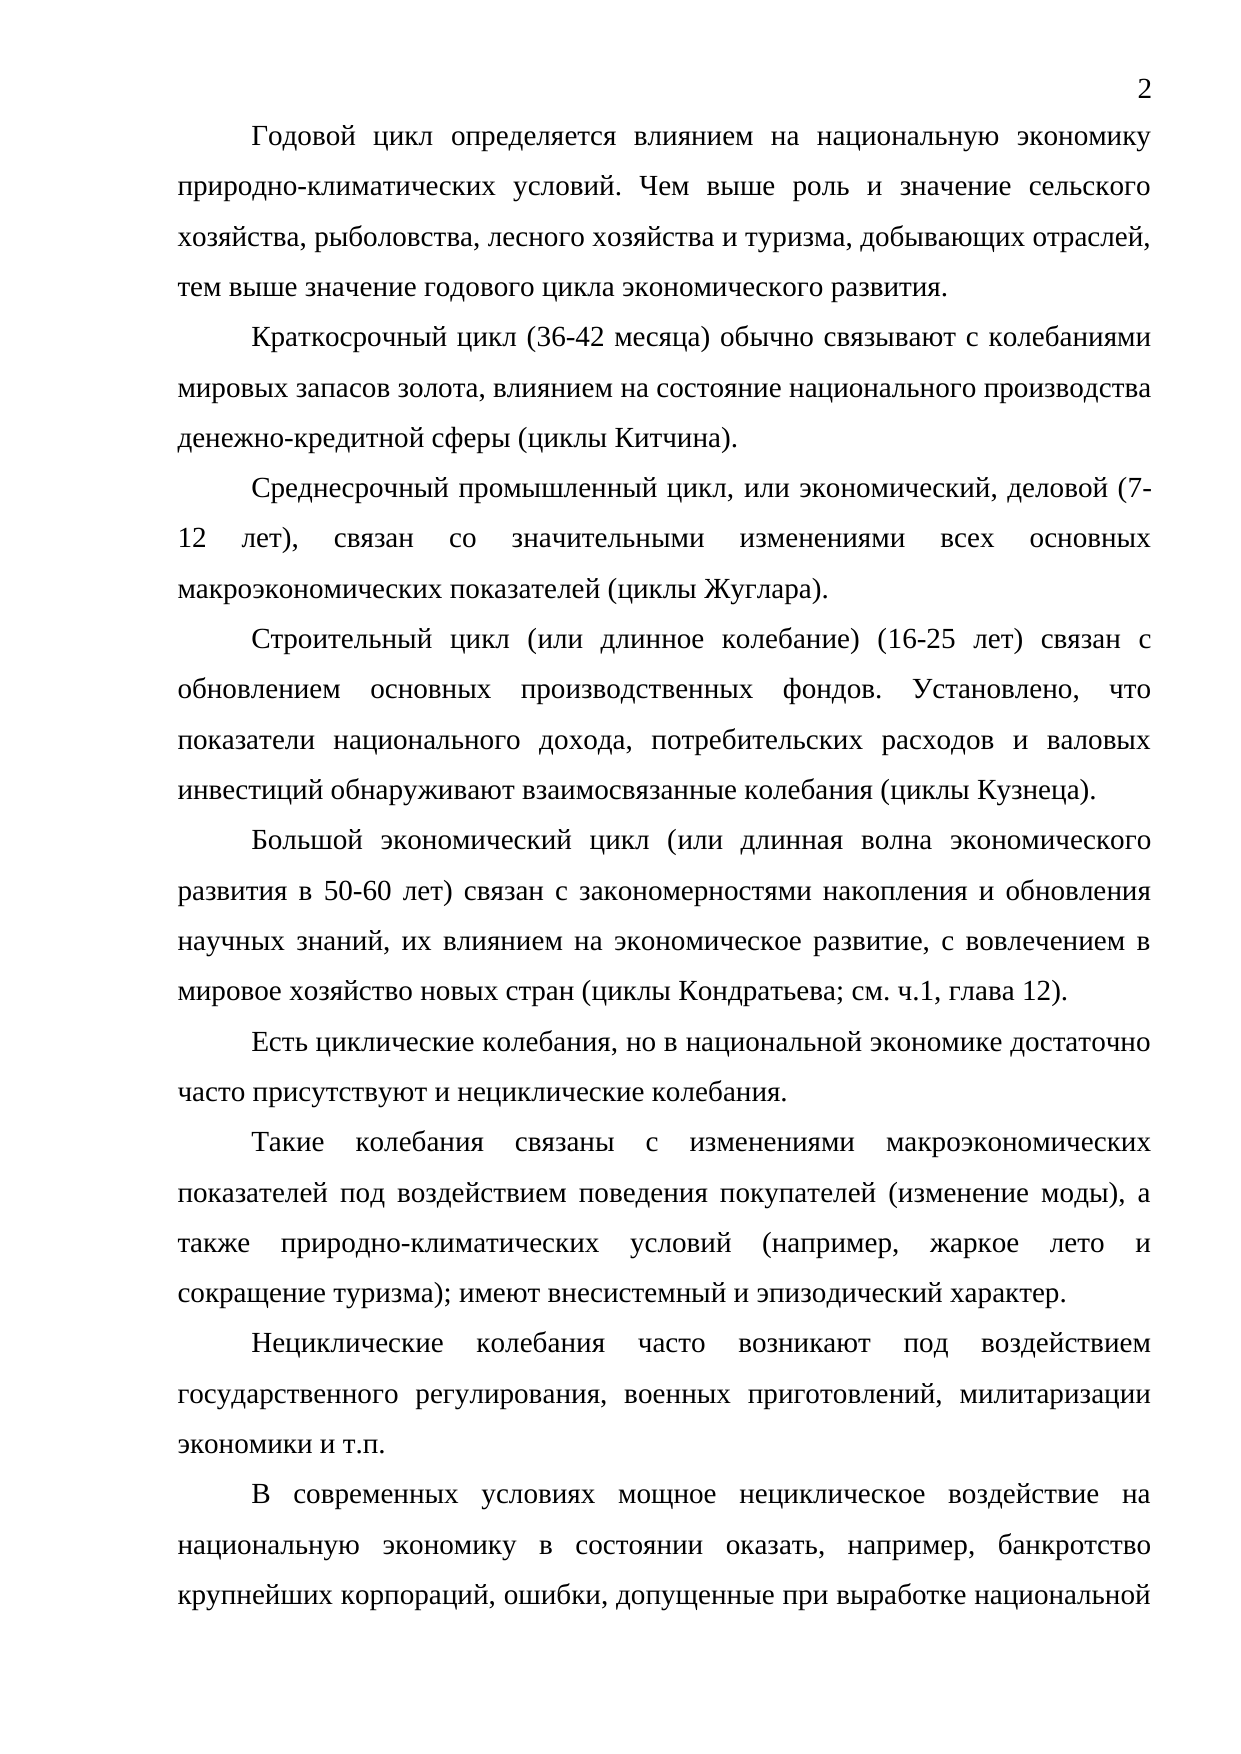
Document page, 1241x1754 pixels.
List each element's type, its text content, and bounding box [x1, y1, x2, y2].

text Краткосрочный цикл (36-42 месяца) обычно связывают с колебаниями мировых запасов золота, влиянием на состояние национального производства денежно-кредитной сферы (циклы Китчина). [177, 319, 1152, 453]
text Такие колебания связаны с изменениями макроэкономических показателей под воздействием поведения покупателей (изменение моды), а также природно-климатических условий (например, жаркое лето и сокращение туризма); имеют внесистемный и эпизодический характер. [177, 1124, 1152, 1309]
text Большой экономический цикл (или длинная волна экономического развития в 50-60 лет) связан с закономерностями накопления и обновления научных знаний, их влиянием на экономическое развитие, с вовлечением в мировое хозяйство новых стран (циклы Кондратьева; см. ч.1, глава 12). [177, 822, 1152, 1007]
text Годовой цикл определяется влиянием на национальную экономику природно-климатических условий. Чем выше роль и значение сельского хозяйства, рыболовства, лесного хозяйства и туризма, добывающих отраслей, тем выше значение годового цикла экономического развития. [177, 118, 1152, 303]
text Нециклические колебания часто возникают под воздействием государственного регулирования, военных приготовлений, милитаризации экономики и т.п. [177, 1326, 1152, 1460]
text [177, 1477, 1152, 1611]
text Среднесрочный промышленный цикл, или экономический, деловой (7-12 лет), связан со значительными изменениями всех основных макроэкономических показателей (циклы Жуглара). [177, 470, 1152, 604]
text Строительный цикл (или длинное колебание) (16-25 лет) связан с обновлением основных производственных фондов. Установлено, что показатели национального дохода, потребительских расходов и валовых инвестиций обнаруживают взаимосвязанные колебания (циклы Кузнеца). [177, 621, 1152, 806]
text Есть циклические колебания, но в национальной экономике достаточно часто присутствуют и нециклические колебания. [177, 1024, 1152, 1108]
